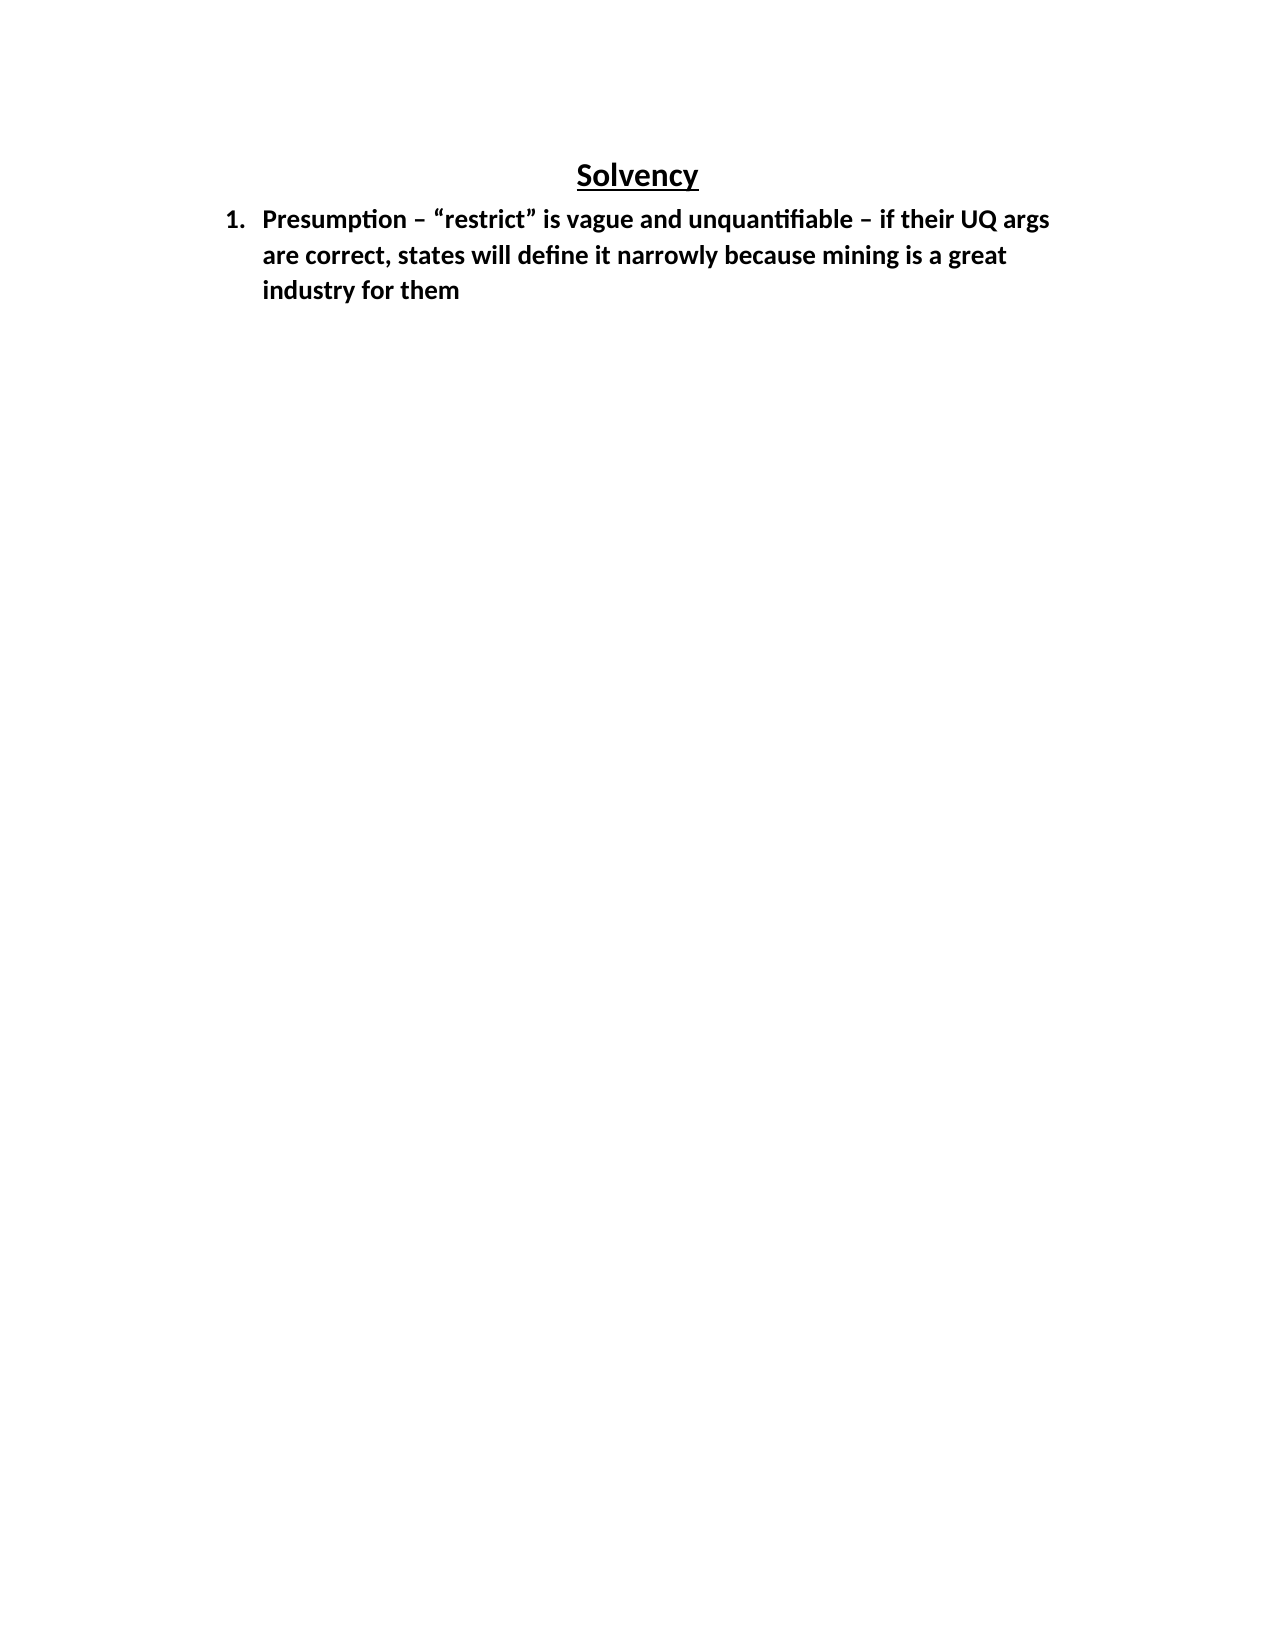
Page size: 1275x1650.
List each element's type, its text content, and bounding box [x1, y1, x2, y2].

subtitle Presumption – “restrict” is vague and unquantifiable – if their UQ args are correct, states will define it narrowly because mining is a great industry for them [225, 202, 1087, 307]
subtitle Solvency [187, 154, 1087, 195]
